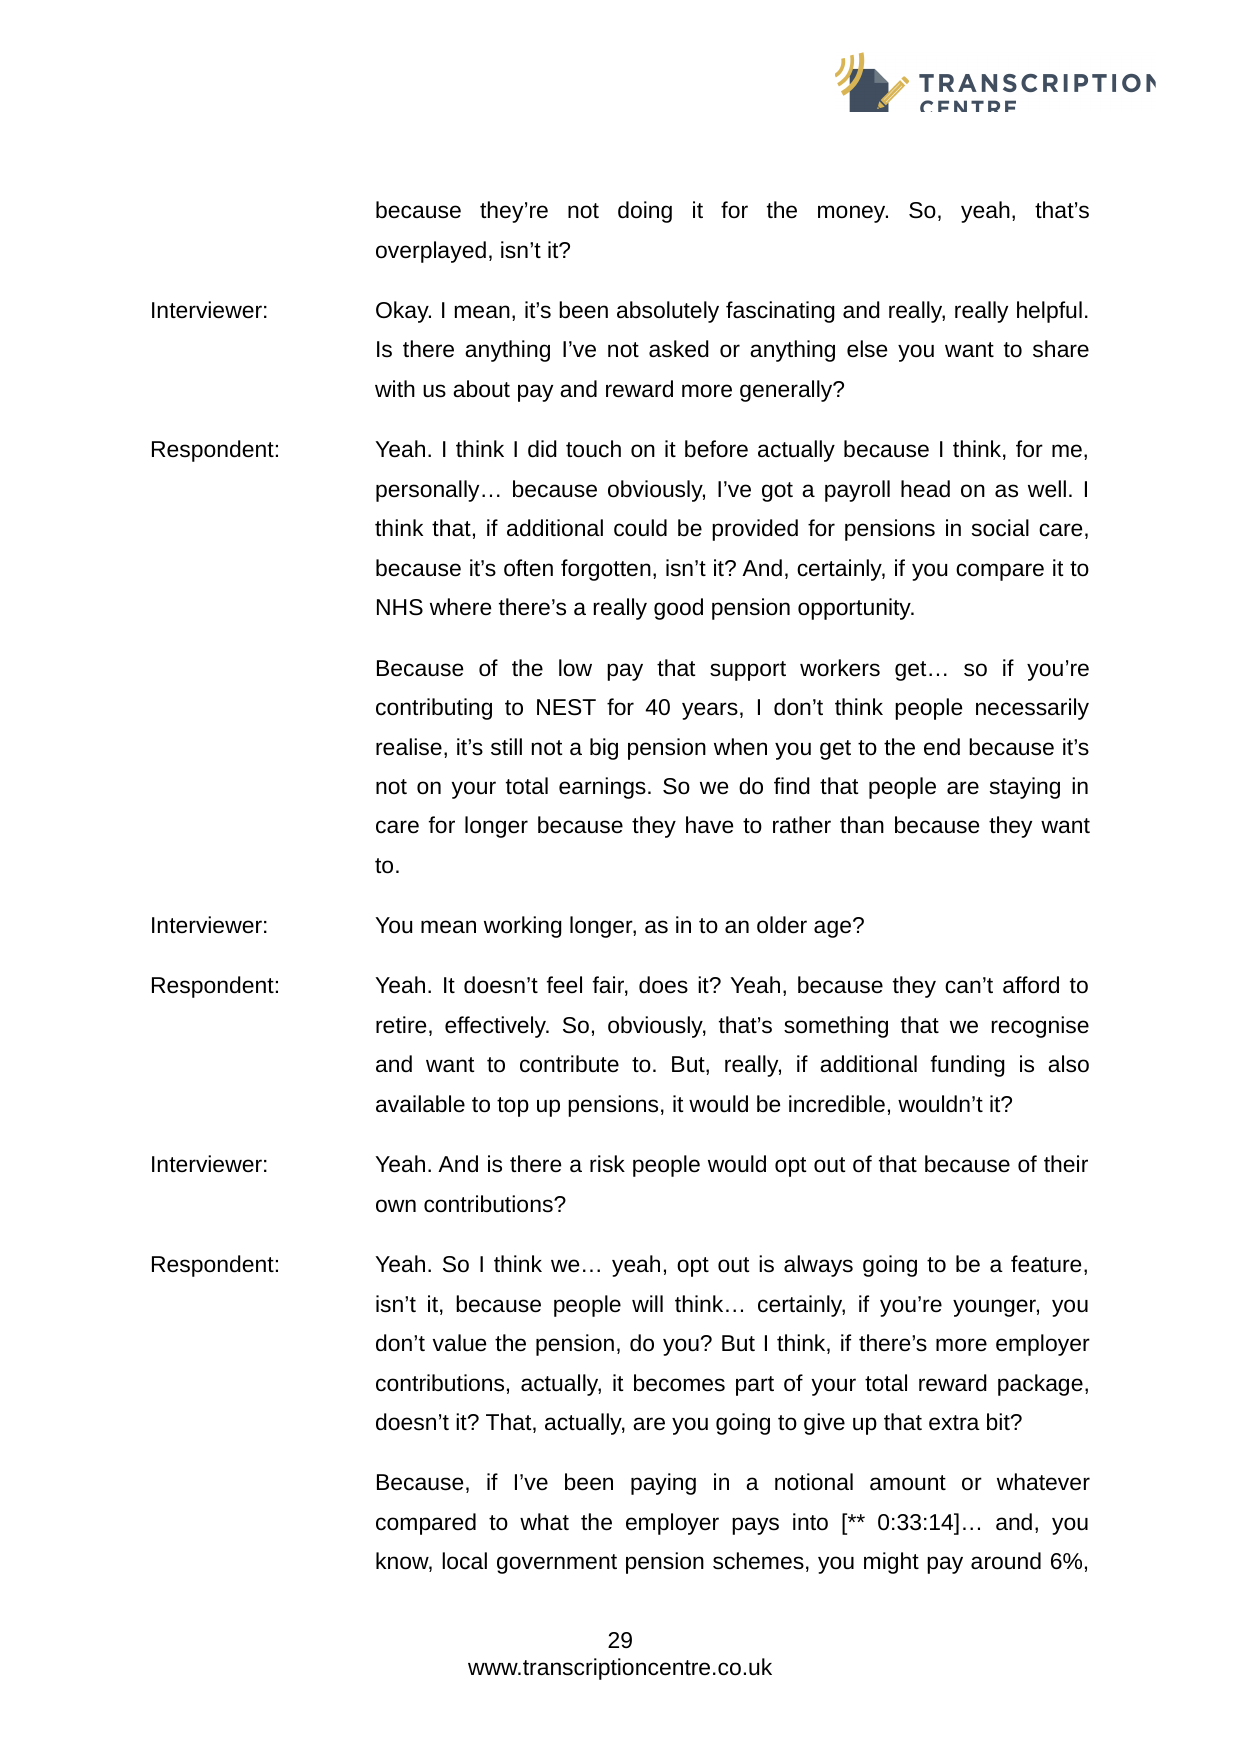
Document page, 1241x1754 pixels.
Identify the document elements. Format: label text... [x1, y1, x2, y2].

text Interviewer: You mean working longer, as in to an older age? [150, 912, 1090, 938]
text Because of the low pay that support workers get… so if you’re contributing to NEST for 40 years, I don’t think people necessarily realise, it’s still not a big pension when you get to the end because it’s not on your total earnings. So we do find that people are staying in care for longer because they have to rather than because they want to. [375, 654, 1090, 878]
picture [834, 52, 1156, 112]
text Respondent: Yeah. It doesn’t feel fair, does it? Yeah, because they can’t afford to retire, effectively. So, obviously, that’s something that we recognise and want to contribute to. But, really, if additional funding is also available to top up pensions, it would be incredible, wouldn’t it? [150, 972, 1090, 1117]
text Interviewer: Yeah. And is there a risk people would opt out of that because of their own contributions? [150, 1151, 1090, 1217]
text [375, 1469, 1090, 1574]
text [375, 197, 1090, 263]
text Interviewer: Okay. I mean, it’s been absolutely fascinating and really, really helpful. Is there anything I’ve not asked or anything else you want to share with us about pay and reward more generally? [150, 297, 1090, 402]
text Respondent: Yeah. So I think we… yeah, opt out is always going to be a feature, isn’t it, because people will think… certainly, if you’re younger, you don’t value the pension, do you? But I think, if there’s more employer contributions, actually, it becomes part of your total reward package, doesn’t it? That, actually, are you going to give up that extra bit? [150, 1251, 1090, 1435]
text Respondent: Yeah. I think I did touch on it before actually because I think, for me, personally… because obviously, I’ve got a payroll head on as well. I think that, if additional could be provided for pensions in social care, because it’s often forgotten, isn’t it? And, certainly, if you compare it to NHS where there’s a really good pension opportunity. [150, 436, 1090, 621]
